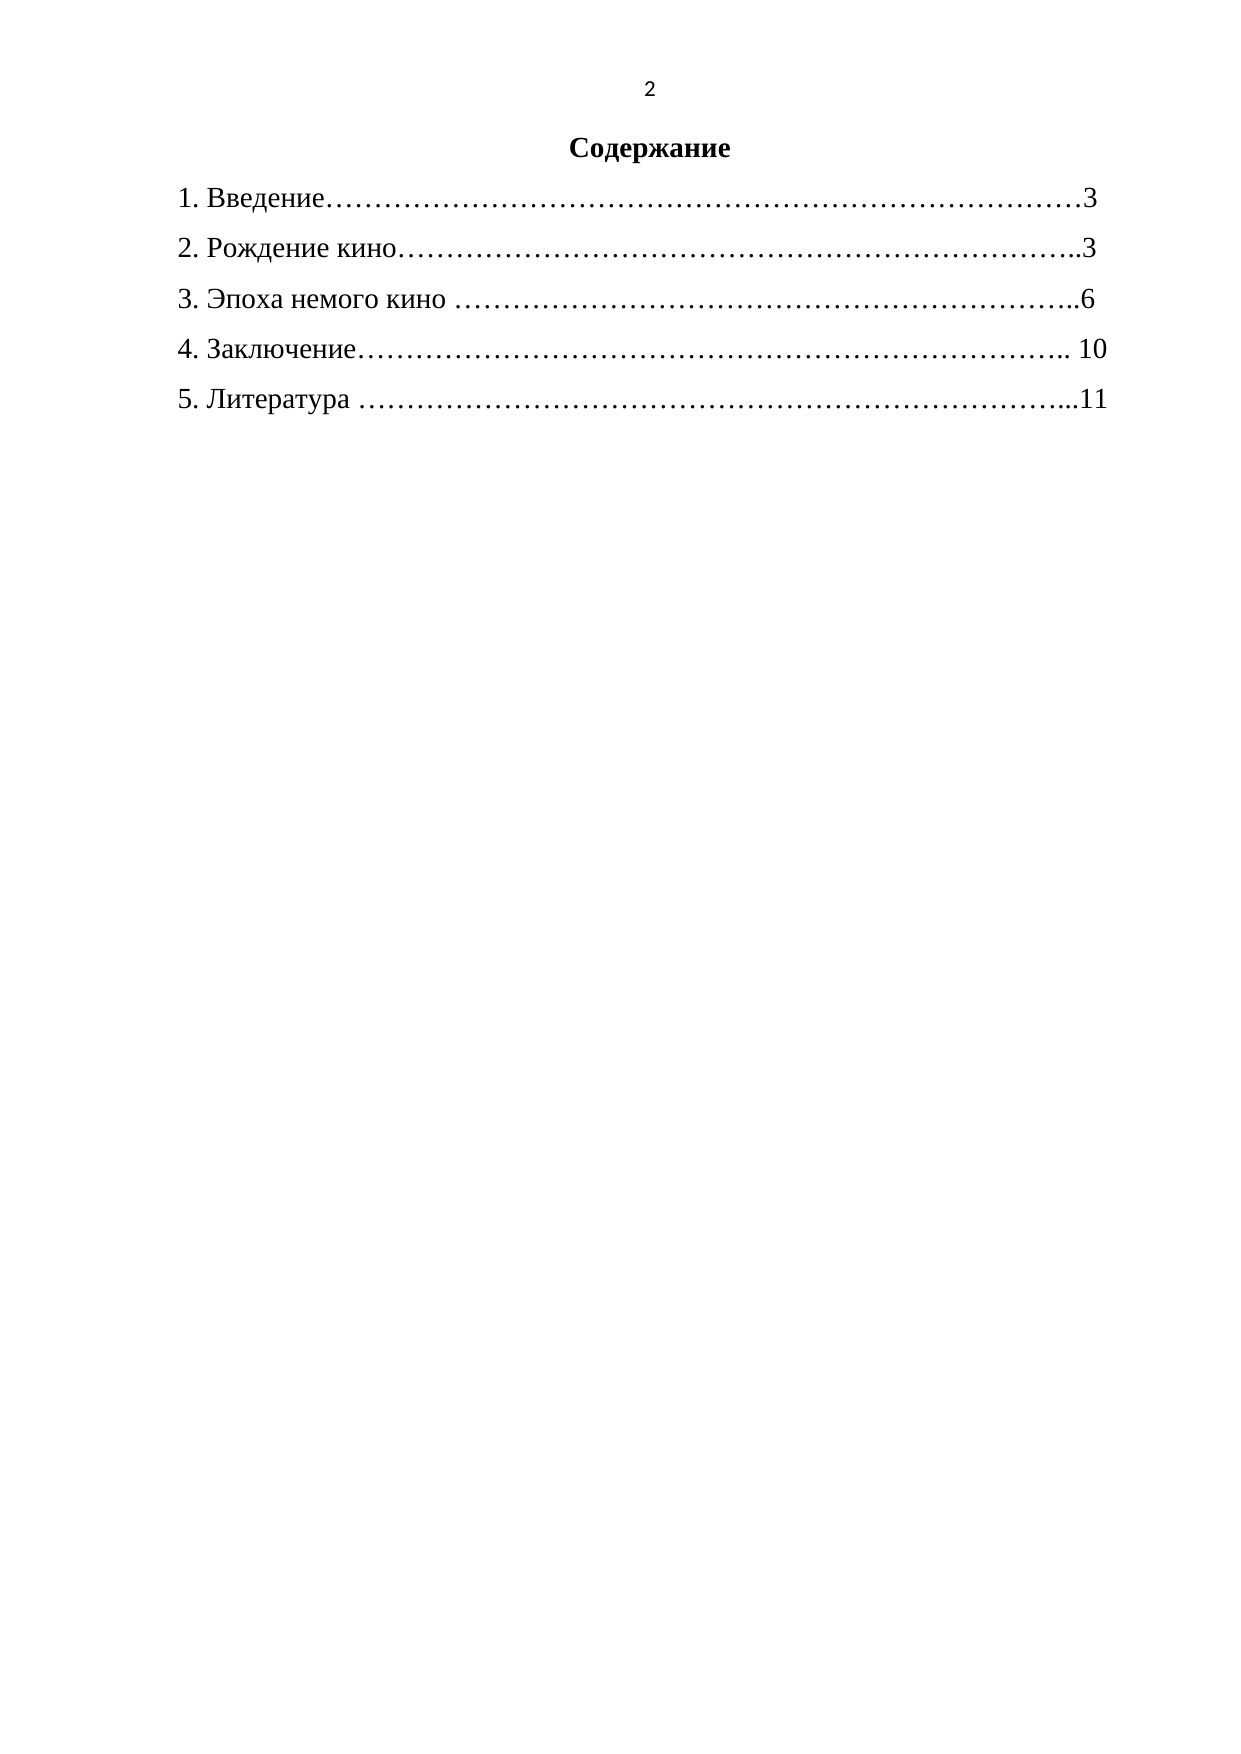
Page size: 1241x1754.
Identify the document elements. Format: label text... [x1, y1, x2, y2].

text Содержание [177, 130, 1122, 163]
text 3. Эпоха немого кино ………………………………………………………..6 [177, 281, 1122, 314]
text 4. Заключение……………………………………………………………….. 10 [177, 331, 1122, 364]
text 5. Литература ………………………………………………………………...11 [177, 381, 1122, 415]
text 1. Введение……………………………………………………………………3 [177, 180, 1122, 214]
text 2. Рождение кино……………………………………………………………..3 [177, 230, 1122, 264]
